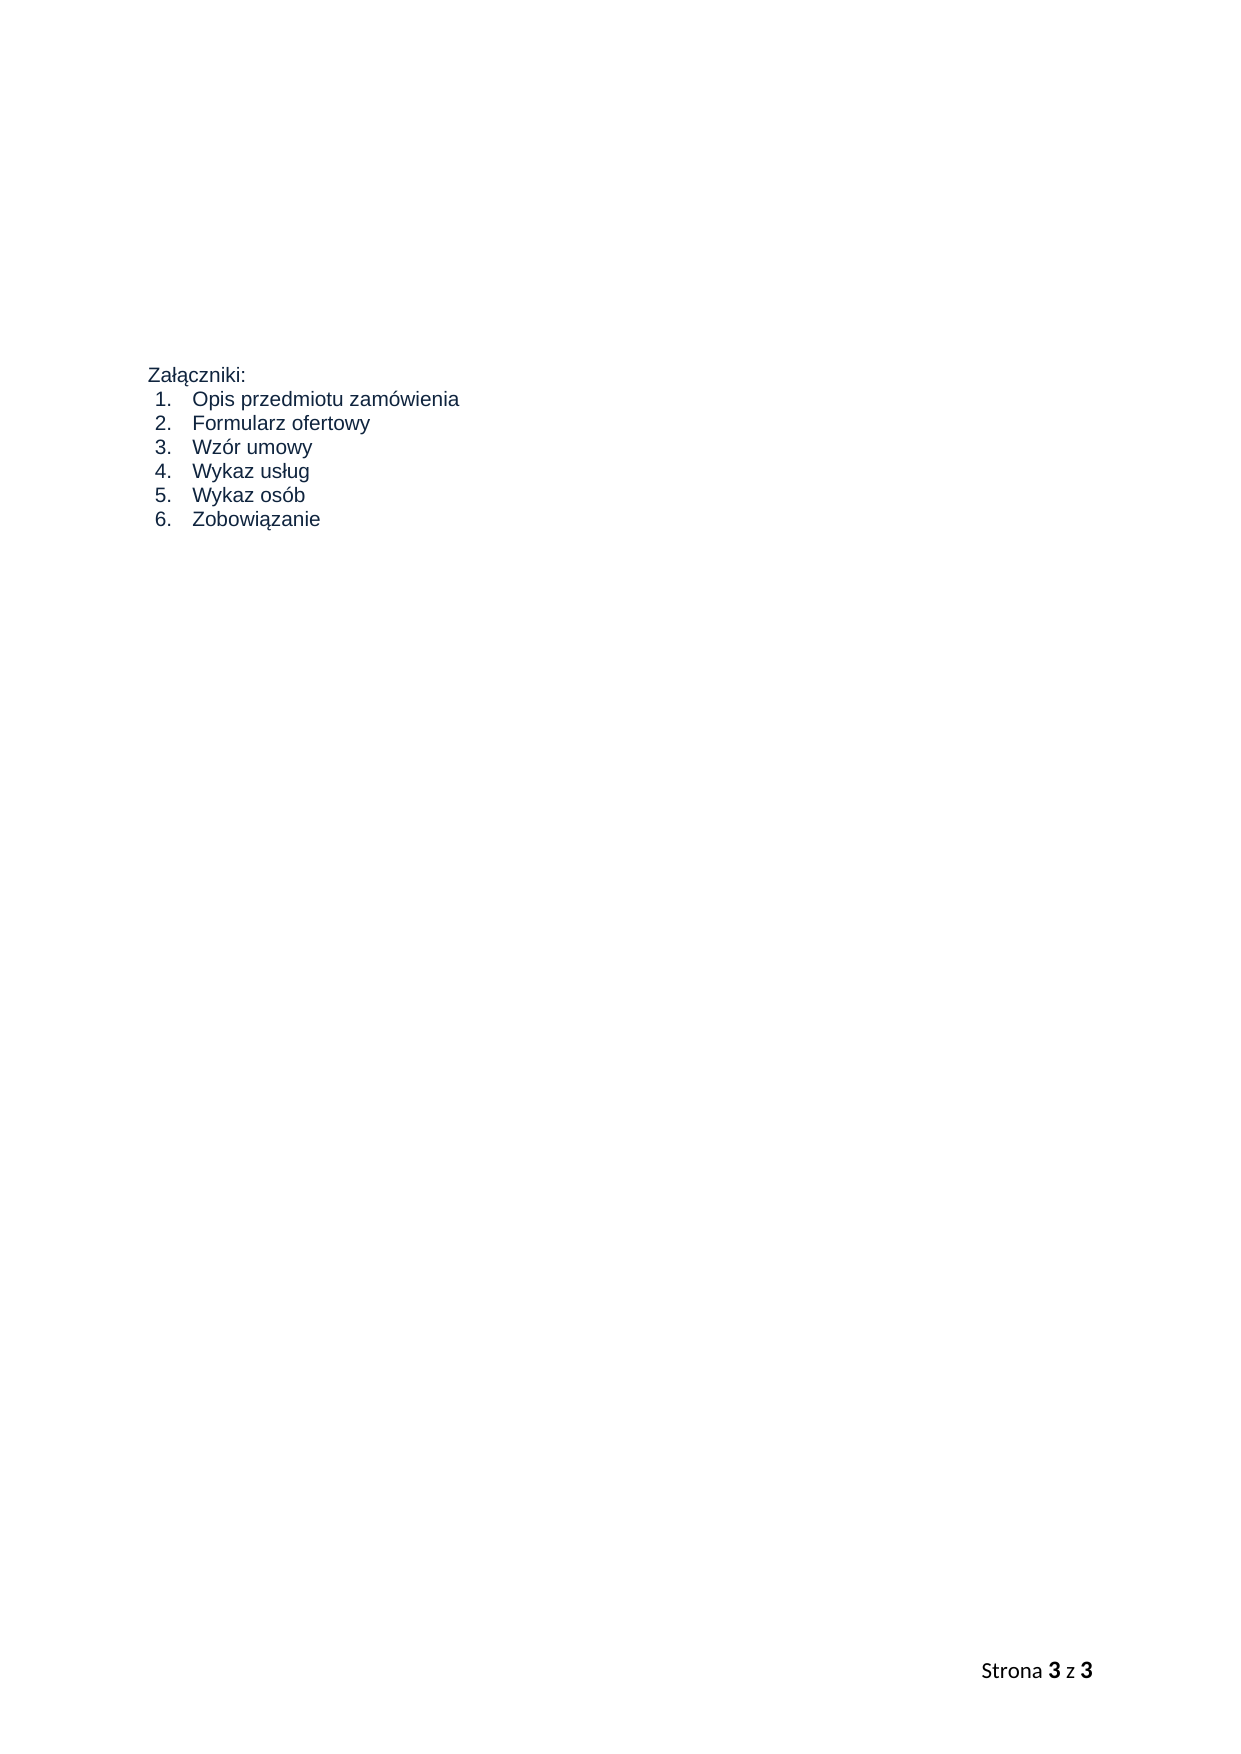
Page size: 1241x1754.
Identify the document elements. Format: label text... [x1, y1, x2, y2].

list Zobowiązanie [154, 507, 1093, 531]
list Wykaz osób [154, 483, 1093, 507]
list Opis przedmiotu zamówienia [154, 387, 1093, 411]
list Wykaz usług [154, 459, 1093, 483]
text Załączniki: [148, 363, 1093, 387]
list Formularz ofertowy [154, 411, 1093, 435]
list Wzór umowy [154, 435, 1093, 459]
